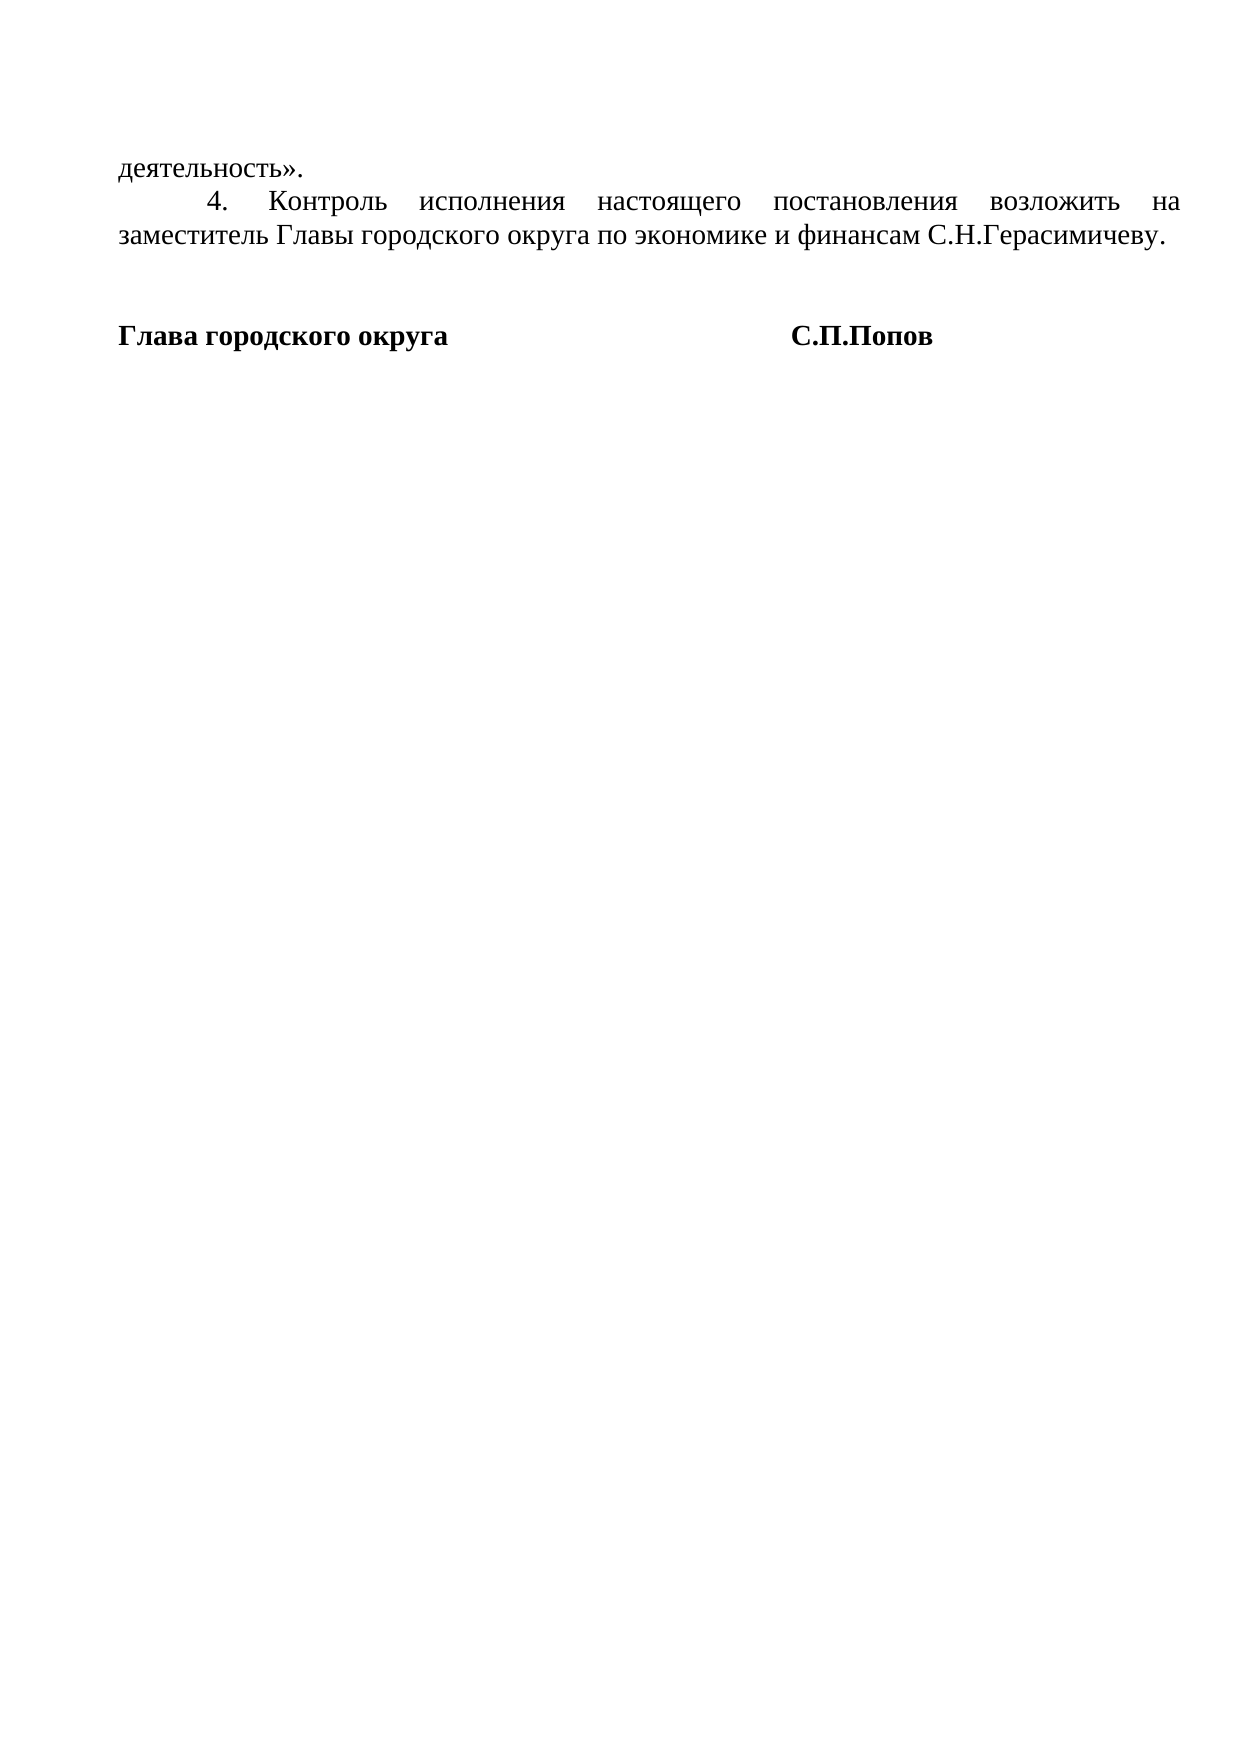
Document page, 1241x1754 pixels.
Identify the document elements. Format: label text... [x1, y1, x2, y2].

list Контроль исполнения настоящего постановления возложить на заместитель Главы городского округа по экономике и финансам С.Н.Герасимичеву. [118, 183, 1181, 251]
text Глава городского округа С.П.Попов [118, 318, 1181, 351]
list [118, 150, 1181, 183]
